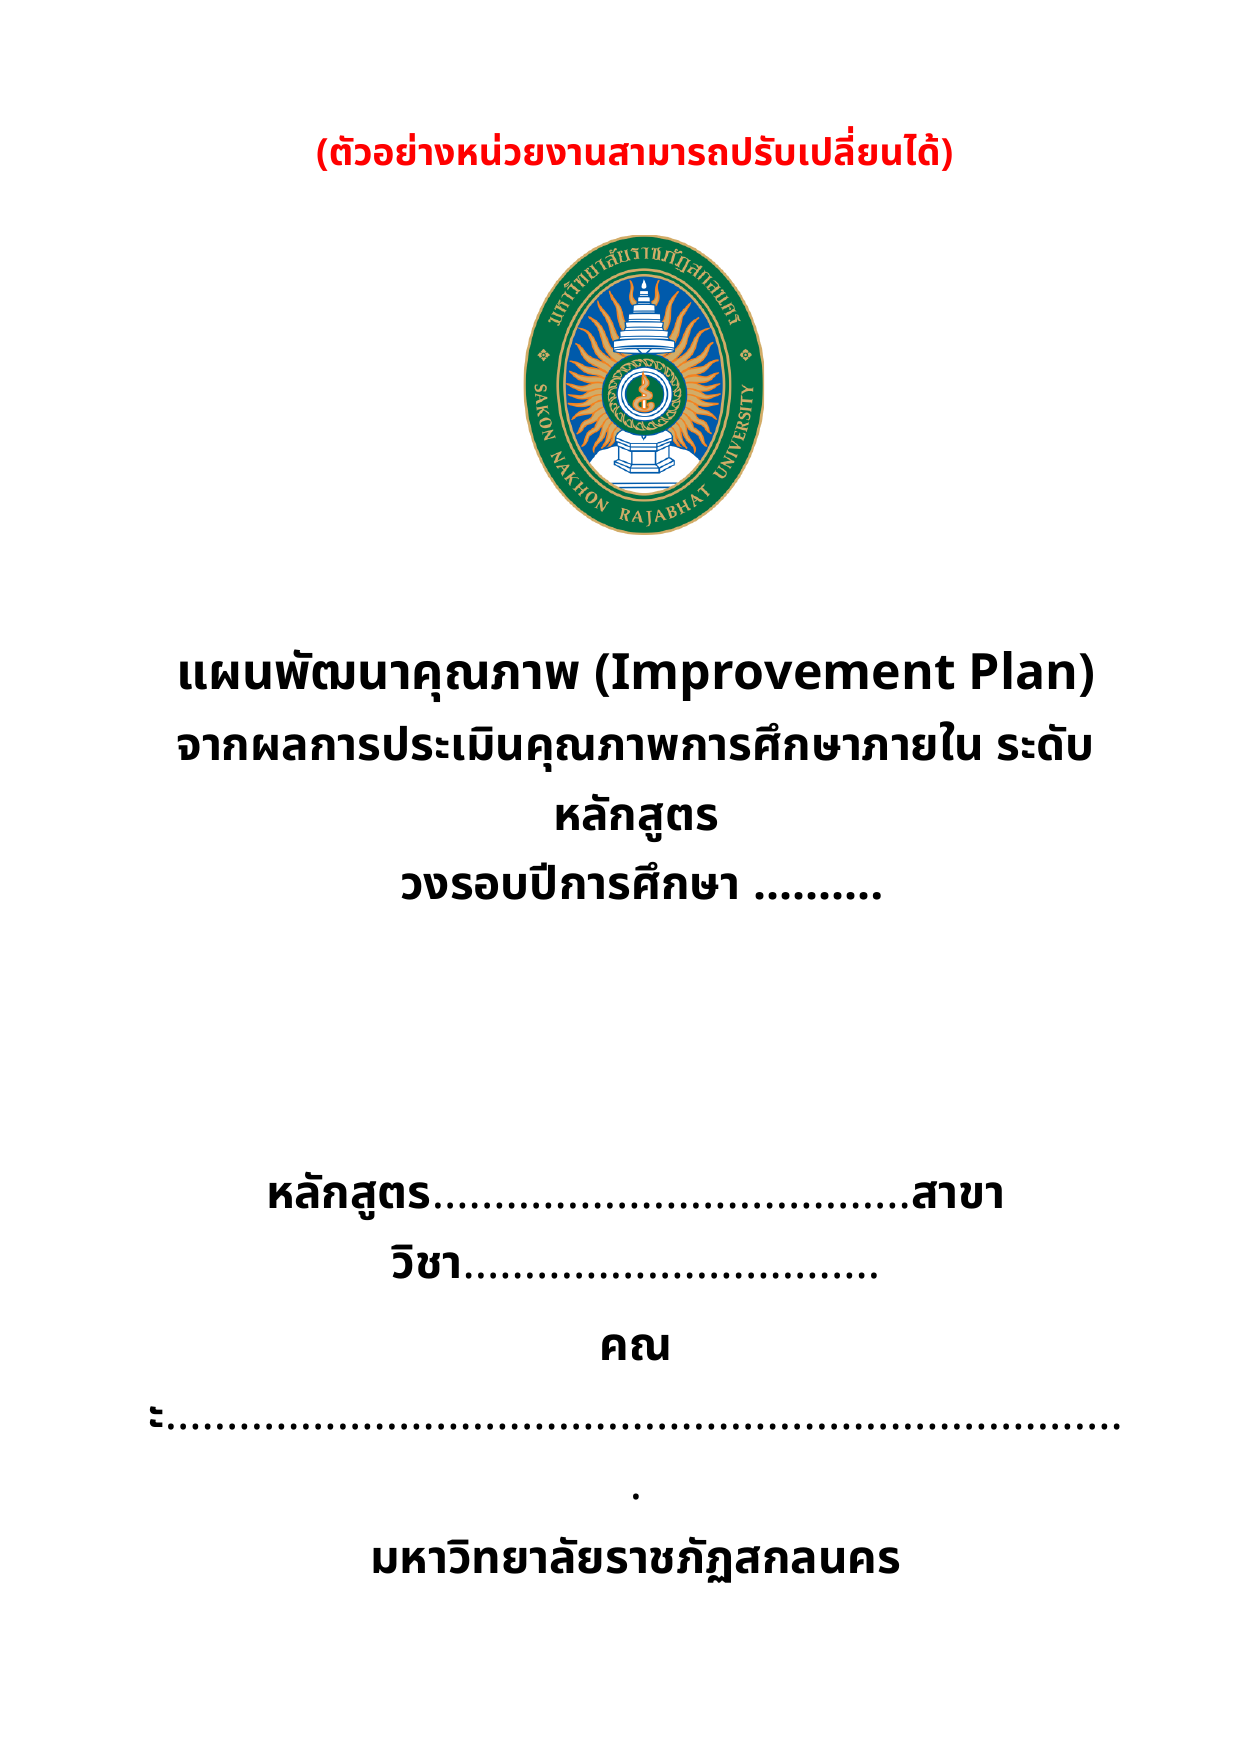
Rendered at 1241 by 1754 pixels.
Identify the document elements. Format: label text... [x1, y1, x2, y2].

text วงรอบปีการศึกษา .......... [146, 851, 1126, 920]
picture [523, 235, 765, 535]
text (ตัวอย่างหน่วยงานสามารถปรับเปลี่ยนได้) [146, 125, 1123, 182]
text แผนพัฒนาคุณภาพ (Improvement Plan) [146, 636, 1126, 712]
text มหาวิทยาลัยราชภัฏสกลนคร [146, 1525, 1126, 1594]
text หลักสูตร.......................................สาขาวิชา.................................. [146, 1160, 1126, 1299]
text คณะ............................................................................... [146, 1311, 1126, 1513]
text จากผลการประเมินคุณภาพการศึกษาภายใน ระดับหลักสูตร [146, 712, 1126, 851]
